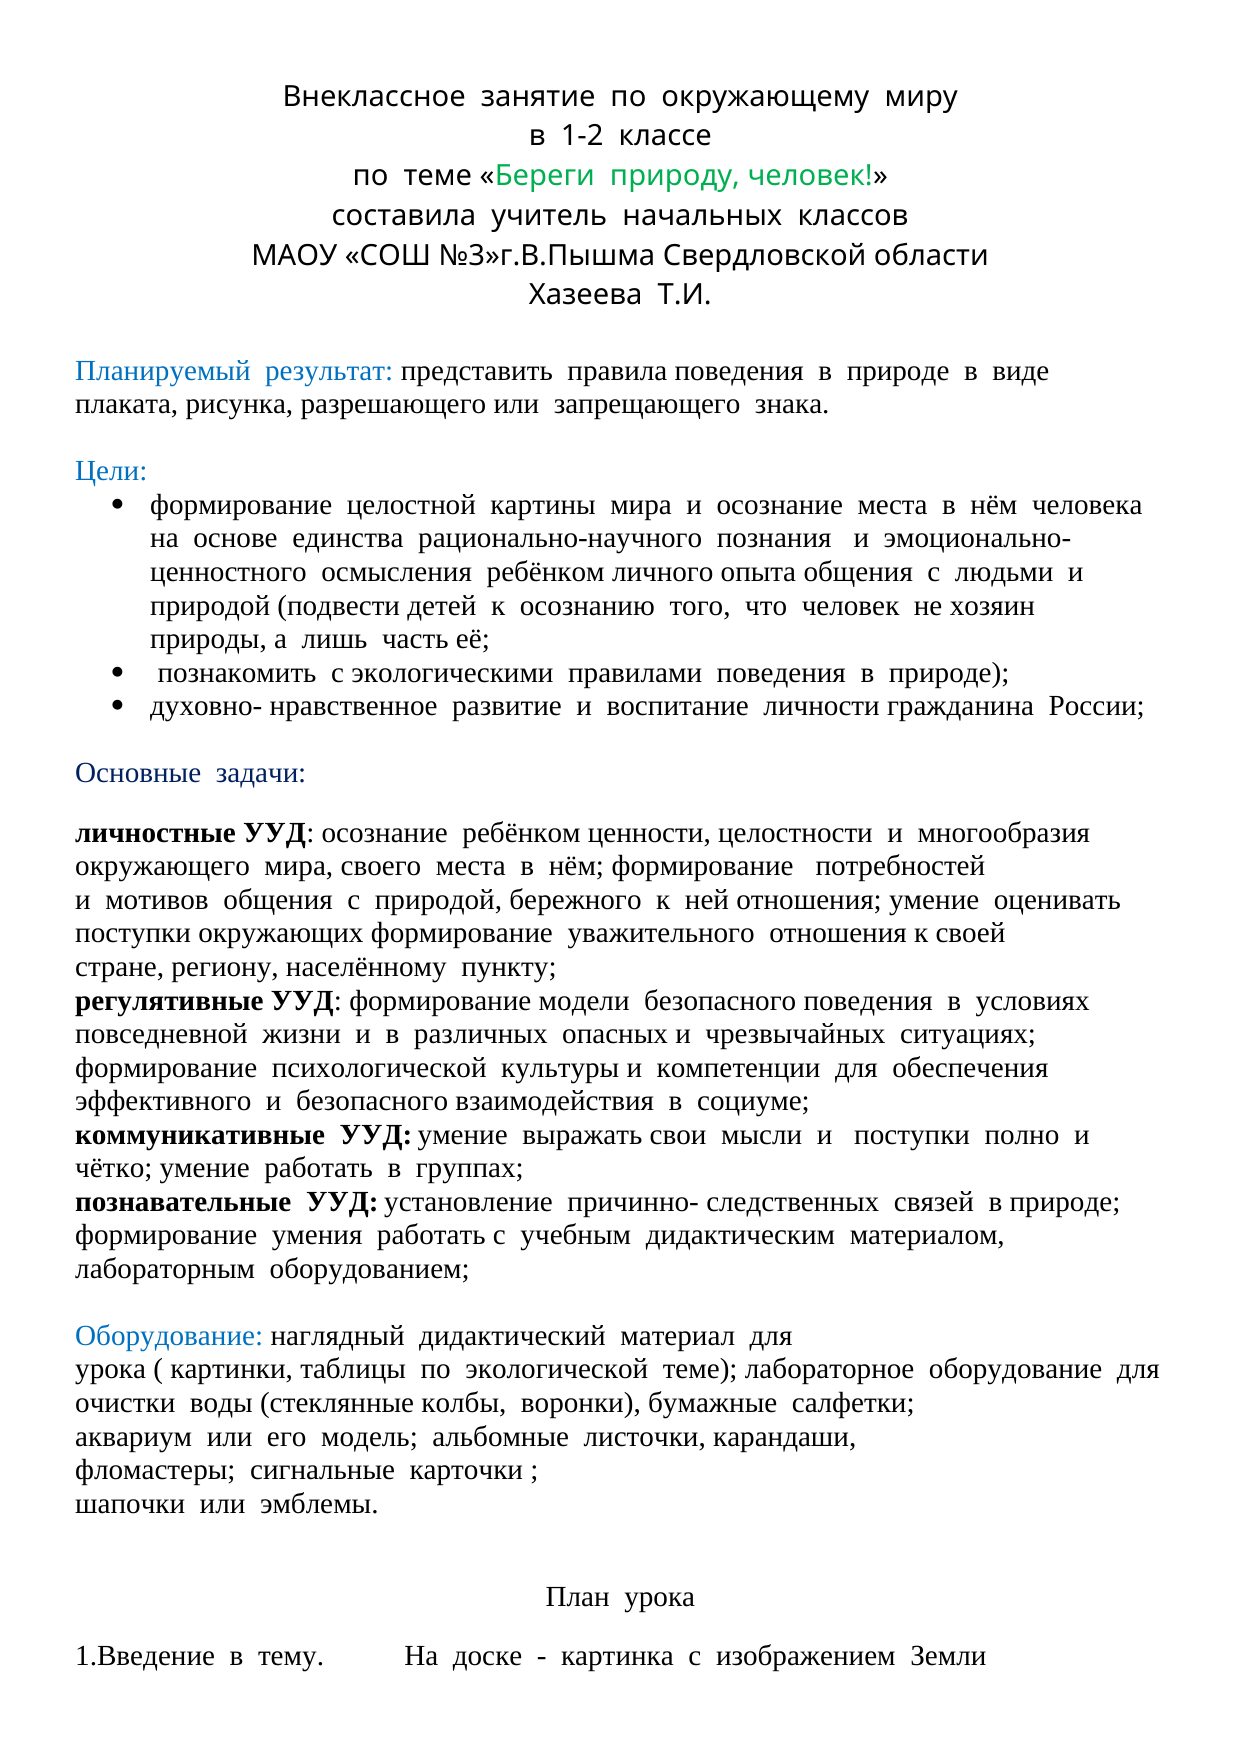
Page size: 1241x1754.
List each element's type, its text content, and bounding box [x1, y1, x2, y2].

list познакомить с экологическими правилами поведения в природе); [112, 655, 1165, 688]
text аквариум или его модель; альбомные листочки, карандаши, [75, 1419, 1165, 1452]
text составила учитель начальных классов [75, 194, 1165, 234]
text Планируемый результат: представить правила поведения в природе в виде плаката, рисунка, разрешающего или запрещающего знака. [75, 353, 1165, 420]
text регулятивные УУД: формирование модели безопасного поведения в условиях повседневной жизни и в различных опасных и чрезвычайных ситуациях; [75, 983, 1165, 1050]
text 1.Введение в тему. На доске - картинка с изображением Земли [75, 1638, 1165, 1672]
text по теме «Береги природу, человек!» [75, 154, 1165, 194]
text формирование психологической культуры и компетенции для обеспечения эффективного и безопасного взаимодействия в социуме; [75, 1050, 1165, 1117]
text шапочки или эмблемы. [75, 1486, 1165, 1519]
text стране, региону, населённому пункту; [75, 949, 1165, 983]
text Оборудование: наглядный дидактический материал для [75, 1318, 1165, 1352]
text фломастеры; сигнальные карточки ; [75, 1452, 1165, 1486]
text Основные задачи: [75, 756, 1165, 789]
text урока ( картинки, таблицы по экологической теме); лабораторное оборудование для очистки воды (стеклянные колбы, воронки), бумажные салфетки; [75, 1352, 1165, 1419]
text Внеклассное занятие по окружающему миру [75, 75, 1165, 115]
text Цели: [75, 453, 1165, 487]
text личностные УУД: осознание ребёнком ценности, целостности и многообразия окружающего мира, своего места в нём; формирование потребностей [75, 815, 1165, 882]
text Хазеева Т.И. [75, 273, 1165, 313]
list формирование целостной картины мира и осознание места в нём человека на основе единства рационально-научного познания и эмоционально-ценностного осмысления ребёнком личного опыта общения с людьми и природой (подвести детей к осознанию того, что человек не хозяин природы, а лишь часть её; [112, 487, 1165, 655]
list духовно- нравственное развитие и воспитание личности гражданина России; [112, 688, 1165, 722]
text и мотивов общения с природой, бережного к ней отношения; умение оценивать поступки окружающих формирование уважительного отношения к своей [75, 882, 1165, 949]
text в 1-2 классе [75, 115, 1165, 154]
text План урока [75, 1579, 1165, 1612]
text познавательные УУД: установление причинно- следственных связей в природе; формирование умения работать с учебным дидактическим материалом, лабораторным оборудованием; [75, 1184, 1165, 1284]
text МАОУ «СОШ №3»г.В.Пышма Свердловской области [75, 234, 1165, 273]
text коммуникативные УУД: умение выражать свои мысли и поступки полно и чётко; умение работать в группах; [75, 1117, 1165, 1184]
